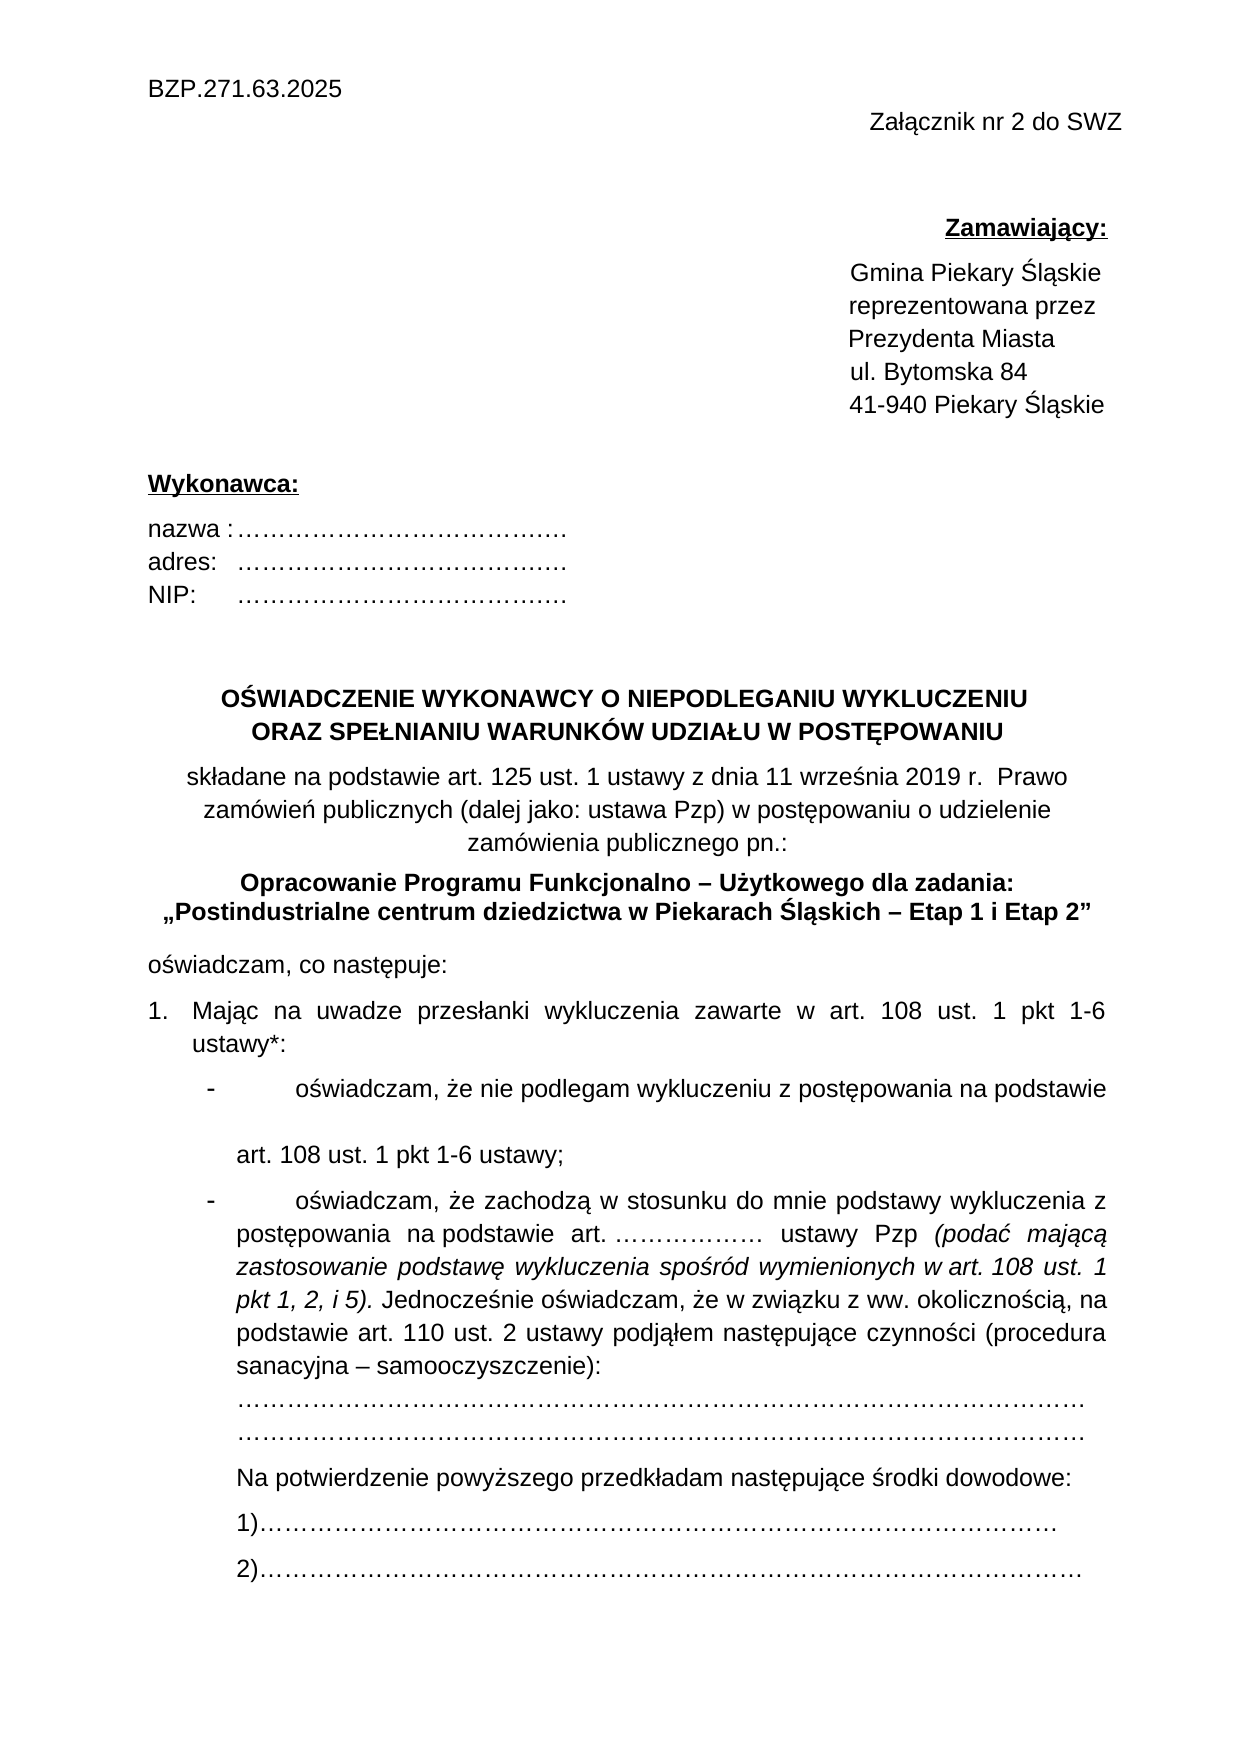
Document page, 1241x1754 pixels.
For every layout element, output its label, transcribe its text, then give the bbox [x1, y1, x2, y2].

text Wykonawca: [148, 469, 1107, 497]
list Mając na uwadze przesłanki wykluczenia zawarte w art. 108 ust. 1 pkt 1-6 ustawy*: [148, 996, 1107, 1057]
text Na potwierdzenie powyższego przedkładam następujące środki dowodowe: [236, 1463, 1104, 1491]
text …………………………………………………………………………………………………………………………………………………………………………………… [236, 1384, 1107, 1446]
text adres: ……………………………….… [148, 547, 1107, 576]
text oświadczam, co następuje: [148, 950, 1107, 979]
list oświadczam, że zachodzą w stosunku do mnie podstawy wykluczenia z postępowania na podstawie art. ……………… ustawy Pzp (podać mającą zastosowanie podstawę wykluczenia spośród wymienionych w art. 108 ust. 1 pkt 1, 2, i 5). Jednocześnie oświadczam, że w związku z ww. okolicznością, na podstawie art. 110 ust. 2 ustawy podjąłem następujące czynności (procedura sanacyjna – samooczyszczenie): [207, 1186, 1107, 1380]
text składane na podstawie art. 125 ust. 1 ustawy z dnia 11 września 2019 r. Prawo zamówień publicznych (dalej jako: ustawa Pzp) w postępowaniu o udzielenie zamówienia publicznego pn.: [148, 762, 1107, 857]
text nazwa : ……………………………….… [148, 514, 1107, 543]
text 1)…………………………………………………………………………………… [236, 1508, 1104, 1537]
text Prezydenta Miasta ul. Bytomska 84 41-940 Piekary Śląskie [694, 324, 1107, 419]
text Zamawiający: [694, 213, 1107, 241]
text OŚWIADCZENIE WYKONAWCY O NIEPODLEGANIU WYKLUCZENIU ORAZ SPEŁNIANIU WARUNKÓW UDZIAŁU W POSTĘPOWANIU [148, 684, 1107, 746]
text Opracowanie Programu Funkcjonalno – Użytkowego dla zadania: „Postindustrialne centrum dziedzictwa w Piekarach Śląskich – Etap 1 i Etap 2” [148, 868, 1107, 925]
text NIP: ……………………………….… [148, 580, 1107, 609]
list oświadczam, że nie podlegam wykluczeniu z postępowania na podstawie art. 108 ust. 1 pkt 1-6 ustawy; [207, 1074, 1107, 1169]
text Gmina Piekary Śląskie [694, 258, 1107, 287]
text 2)……………………………………………………………………………………… [236, 1554, 1104, 1582]
text reprezentowana przez [694, 291, 1107, 320]
